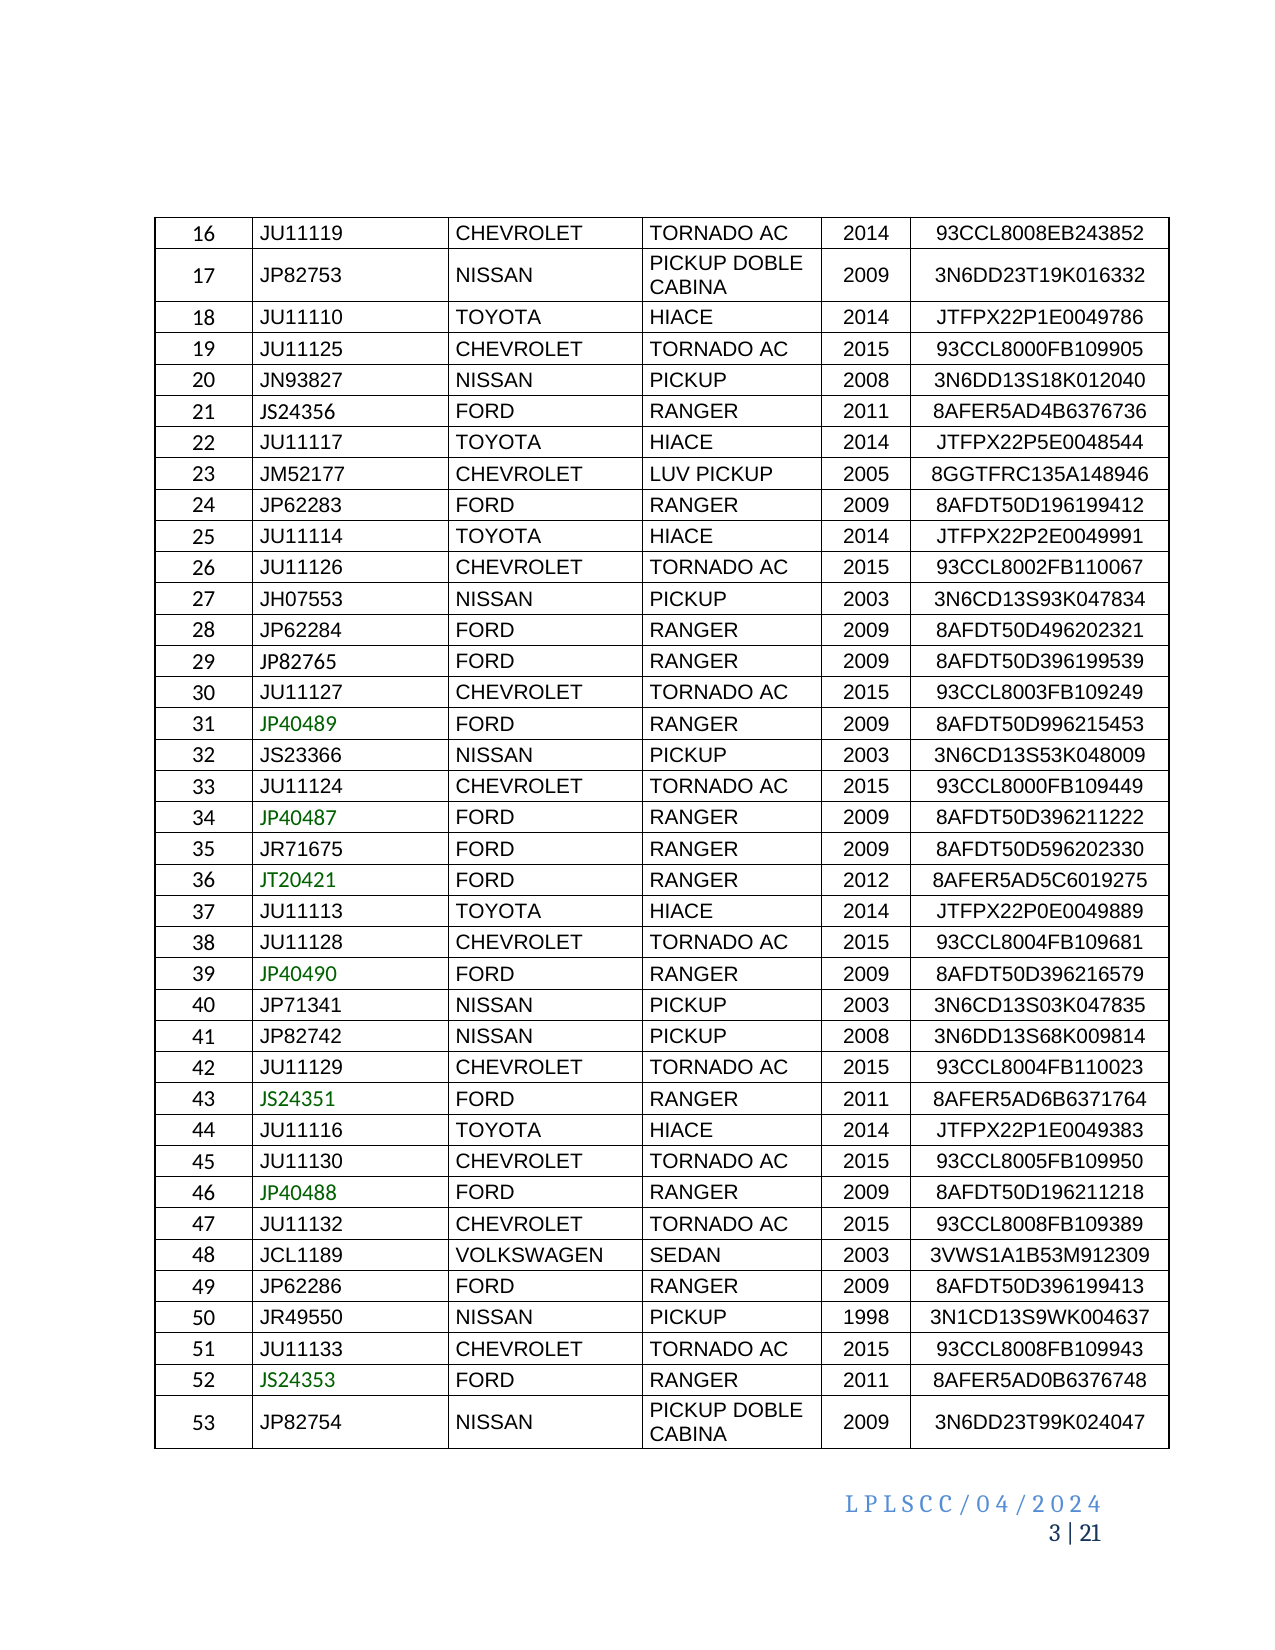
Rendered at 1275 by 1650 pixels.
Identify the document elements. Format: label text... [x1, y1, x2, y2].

table_cell JP62284 [253, 615, 448, 645]
table_cell 35 [156, 833, 252, 863]
table_cell 17 [156, 249, 252, 301]
table_cell 19 [156, 333, 252, 363]
table_cell 2003 [822, 583, 910, 613]
table_cell JP82742 [253, 1021, 448, 1051]
table_cell HIACE [643, 896, 821, 926]
table_cell JR71675 [253, 833, 448, 863]
table_cell 2015 [822, 333, 910, 363]
table_cell TOYOTA [449, 427, 642, 457]
table_cell RANGER [643, 1365, 821, 1395]
table_cell 3N6CD13S03K047835 [911, 990, 1168, 1020]
table_cell 3N6CD13S93K047834 [911, 583, 1168, 613]
table_cell JS24353 [253, 1365, 448, 1395]
table_cell NISSAN [449, 1021, 642, 1051]
table_cell JP40488 [253, 1177, 448, 1207]
table_cell 3N6DD23T99K024047 [911, 1396, 1168, 1448]
table_cell 2014 [822, 896, 910, 926]
table_cell RANGER [643, 958, 821, 988]
table_cell RANGER [643, 396, 821, 426]
table_cell FORD [449, 1083, 642, 1113]
table_cell CHEVROLET [449, 1333, 642, 1363]
table_cell TOYOTA [449, 1115, 642, 1145]
table_cell RANGER [643, 833, 821, 863]
table_cell 8AFDT50D996215453 [911, 708, 1168, 738]
table_cell JS24351 [253, 1083, 448, 1113]
table_cell CHEVROLET [449, 458, 642, 488]
table_cell PICKUP [643, 583, 821, 613]
table_cell CHEVROLET [449, 218, 642, 248]
table_cell JP82753 [253, 249, 448, 301]
table_cell 24 [156, 490, 252, 520]
table_cell 93CCL8004FB109681 [911, 927, 1168, 957]
table_cell 34 [156, 802, 252, 832]
table_cell FORD [449, 1177, 642, 1207]
table_cell FORD [449, 646, 642, 676]
table_cell JM52177 [253, 458, 448, 488]
table_cell HIACE [643, 302, 821, 332]
table_cell 38 [156, 927, 252, 957]
table_cell CHEVROLET [449, 1208, 642, 1238]
table_cell TORNADO AC [643, 552, 821, 582]
table_cell 8AFER5AD6B6371764 [911, 1083, 1168, 1113]
table_cell NISSAN [449, 990, 642, 1020]
table_cell FORD [449, 708, 642, 738]
table_cell TORNADO AC [643, 677, 821, 707]
table_cell 8AFER5AD0B6376748 [911, 1365, 1168, 1395]
table_cell 2015 [822, 771, 910, 801]
table_cell 93CCL8002FB110067 [911, 552, 1168, 582]
table_cell CHEVROLET [449, 677, 642, 707]
table_cell 47 [156, 1208, 252, 1238]
table_cell 2009 [822, 1396, 910, 1448]
table_cell JU11125 [253, 333, 448, 363]
table_cell FORD [449, 865, 642, 895]
table_cell JU11116 [253, 1115, 448, 1145]
table_cell 3N6DD13S18K012040 [911, 365, 1168, 395]
table_cell TORNADO AC [643, 218, 821, 248]
table_cell RANGER [643, 708, 821, 738]
table_cell TORNADO AC [643, 927, 821, 957]
table_cell JP62286 [253, 1271, 448, 1301]
table_cell JTFPX22P1E0049383 [911, 1115, 1168, 1145]
table_cell 8AFDT50D396199539 [911, 646, 1168, 676]
table_cell 2011 [822, 1083, 910, 1113]
table_cell 40 [156, 990, 252, 1020]
table_cell 49 [156, 1271, 252, 1301]
table_cell RANGER [643, 646, 821, 676]
table_cell 2014 [822, 302, 910, 332]
table_cell 8AFDT50D596202330 [911, 833, 1168, 863]
table_cell 93CCL8008FB109389 [911, 1208, 1168, 1238]
table_cell FORD [449, 615, 642, 645]
table_cell 39 [156, 958, 252, 988]
table_cell 53 [156, 1396, 252, 1448]
table_cell 2015 [822, 552, 910, 582]
table_cell JN93827 [253, 365, 448, 395]
table_cell 8AFDT50D196211218 [911, 1177, 1168, 1207]
table_cell JCL1189 [253, 1240, 448, 1270]
table_cell 2014 [822, 521, 910, 551]
table_cell 42 [156, 1052, 252, 1082]
table_cell JU11129 [253, 1052, 448, 1082]
table_cell 45 [156, 1146, 252, 1176]
table_cell 32 [156, 740, 252, 770]
table_cell RANGER [643, 615, 821, 645]
table_cell NISSAN [449, 583, 642, 613]
table_cell JU11128 [253, 927, 448, 957]
table_cell FORD [449, 1271, 642, 1301]
table_cell 2009 [822, 1177, 910, 1207]
table_cell LUV PICKUP [643, 458, 821, 488]
table_cell FORD [449, 1365, 642, 1395]
table_cell JTFPX22P2E0049991 [911, 521, 1168, 551]
table_cell 93CCL8000FB109449 [911, 771, 1168, 801]
table_cell 8GGTFRC135A148946 [911, 458, 1168, 488]
table_cell 1998 [822, 1302, 910, 1332]
table_cell JTFPX22P0E0049889 [911, 896, 1168, 926]
table_cell TOYOTA [449, 302, 642, 332]
table_cell 93CCL8004FB110023 [911, 1052, 1168, 1082]
table_cell 2011 [822, 396, 910, 426]
table_cell RANGER [643, 802, 821, 832]
table_cell JU11127 [253, 677, 448, 707]
table_cell 52 [156, 1365, 252, 1395]
table_cell 48 [156, 1240, 252, 1270]
table_cell 22 [156, 427, 252, 457]
table_cell 31 [156, 708, 252, 738]
table_cell RANGER [643, 1271, 821, 1301]
table_cell 8AFDT50D396211222 [911, 802, 1168, 832]
table_cell 41 [156, 1021, 252, 1051]
table_cell JR49550 [253, 1302, 448, 1332]
table_cell HIACE [643, 427, 821, 457]
table_cell 2003 [822, 990, 910, 1020]
table_cell 2003 [822, 1240, 910, 1270]
table_cell CHEVROLET [449, 552, 642, 582]
table_cell 44 [156, 1115, 252, 1145]
table_cell JP71341 [253, 990, 448, 1020]
table_cell NISSAN [449, 740, 642, 770]
table_cell CHEVROLET [449, 333, 642, 363]
table_cell CHEVROLET [449, 1052, 642, 1082]
table_cell JU11119 [253, 218, 448, 248]
table_cell 2009 [822, 833, 910, 863]
table_cell 8AFDT50D396199413 [911, 1271, 1168, 1301]
table_cell 8AFDT50D496202321 [911, 615, 1168, 645]
table_cell JU11113 [253, 896, 448, 926]
table_cell JP40489 [253, 708, 448, 738]
table_cell PICKUP [643, 990, 821, 1020]
table_cell 28 [156, 615, 252, 645]
table_cell TORNADO AC [643, 771, 821, 801]
table_cell 3VWS1A1B53M912309 [911, 1240, 1168, 1270]
table_cell 2009 [822, 708, 910, 738]
table_cell 21 [156, 396, 252, 426]
table_cell JU11130 [253, 1146, 448, 1176]
table_cell TORNADO AC [643, 1052, 821, 1082]
table_cell FORD [449, 802, 642, 832]
table_cell TORNADO AC [643, 1208, 821, 1238]
table_cell 3N1CD13S9WK004637 [911, 1302, 1168, 1332]
table_cell 37 [156, 896, 252, 926]
table_cell JS24356 [253, 396, 448, 426]
table_cell JU11110 [253, 302, 448, 332]
table_cell JP40487 [253, 802, 448, 832]
table_cell 2008 [822, 365, 910, 395]
table_cell 2009 [822, 615, 910, 645]
table_cell PICKUP [643, 740, 821, 770]
table_cell 2009 [822, 249, 910, 301]
table_cell 2014 [822, 1115, 910, 1145]
table_cell PICKUP [643, 1302, 821, 1332]
table_cell 2003 [822, 740, 910, 770]
table_cell JU11132 [253, 1208, 448, 1238]
table_cell 3N6CD13S53K048009 [911, 740, 1168, 770]
table_cell CHEVROLET [449, 1146, 642, 1176]
table_cell 20 [156, 365, 252, 395]
table_cell JP82754 [253, 1396, 448, 1448]
table_cell FORD [449, 490, 642, 520]
table_cell CHEVROLET [449, 771, 642, 801]
table_cell 8AFER5AD5C6019275 [911, 865, 1168, 895]
table_cell 93CCL8003FB109249 [911, 677, 1168, 707]
table_cell 2014 [822, 427, 910, 457]
table_cell 2005 [822, 458, 910, 488]
table_cell JU11114 [253, 521, 448, 551]
table_cell HIACE [643, 1115, 821, 1145]
table_cell 16 [156, 218, 252, 248]
table_cell 2009 [822, 1271, 910, 1301]
table_cell TORNADO AC [643, 333, 821, 363]
table_cell HIACE [643, 521, 821, 551]
table_cell SEDAN [643, 1240, 821, 1270]
table_cell PICKUP DOBLE CABINA [643, 249, 821, 301]
table_cell NISSAN [449, 1302, 642, 1332]
table_cell JTFPX22P1E0049786 [911, 302, 1168, 332]
table_cell TORNADO AC [643, 1333, 821, 1363]
table_cell RANGER [643, 865, 821, 895]
table_cell 33 [156, 771, 252, 801]
table_cell 2015 [822, 927, 910, 957]
table_cell 2008 [822, 1021, 910, 1051]
table_cell JH07553 [253, 583, 448, 613]
table_cell 2015 [822, 1146, 910, 1176]
table_cell 2009 [822, 646, 910, 676]
table_cell 23 [156, 458, 252, 488]
table_cell NISSAN [449, 249, 642, 301]
table_cell JU11133 [253, 1333, 448, 1363]
table_cell FORD [449, 958, 642, 988]
table_cell 93CCL8008EB243852 [911, 218, 1168, 248]
table_cell 30 [156, 677, 252, 707]
table_cell TOYOTA [449, 896, 642, 926]
table_cell 25 [156, 521, 252, 551]
table_cell FORD [449, 833, 642, 863]
table_cell 8AFDT50D396216579 [911, 958, 1168, 988]
table_cell 26 [156, 552, 252, 582]
table_cell 36 [156, 865, 252, 895]
table_cell 8AFDT50D196199412 [911, 490, 1168, 520]
table_cell JU11124 [253, 771, 448, 801]
table_cell 27 [156, 583, 252, 613]
table_cell NISSAN [449, 1396, 642, 1448]
table_cell RANGER [643, 490, 821, 520]
table_cell 93CCL8008FB109943 [911, 1333, 1168, 1363]
table_cell 93CCL8000FB109905 [911, 333, 1168, 363]
table_cell 2009 [822, 958, 910, 988]
table_cell JU11126 [253, 552, 448, 582]
table_cell JT20421 [253, 865, 448, 895]
table_cell JU11117 [253, 427, 448, 457]
table_cell 3N6DD13S68K009814 [911, 1021, 1168, 1051]
table_cell JTFPX22P5E0048544 [911, 427, 1168, 457]
table_cell 51 [156, 1333, 252, 1363]
table_cell CHEVROLET [449, 927, 642, 957]
table_cell PICKUP [643, 365, 821, 395]
table_cell VOLKSWAGEN [449, 1240, 642, 1270]
table_cell 93CCL8005FB109950 [911, 1146, 1168, 1176]
table_cell JS23366 [253, 740, 448, 770]
table_cell 46 [156, 1177, 252, 1207]
table_cell RANGER [643, 1083, 821, 1113]
table_cell FORD [449, 396, 642, 426]
table_cell 2009 [822, 802, 910, 832]
table_cell NISSAN [449, 365, 642, 395]
table_cell JP40490 [253, 958, 448, 988]
table_cell TOYOTA [449, 521, 642, 551]
table_cell JP82765 [253, 646, 448, 676]
table_cell JP62283 [253, 490, 448, 520]
table_cell 2011 [822, 1365, 910, 1395]
table_cell 18 [156, 302, 252, 332]
table_cell 2015 [822, 1333, 910, 1363]
table_cell 2015 [822, 1052, 910, 1082]
table_cell 2015 [822, 1208, 910, 1238]
table_cell 50 [156, 1302, 252, 1332]
table_cell PICKUP [643, 1021, 821, 1051]
table_cell 2015 [822, 677, 910, 707]
table_cell 2012 [822, 865, 910, 895]
table_cell 43 [156, 1083, 252, 1113]
table_cell RANGER [643, 1177, 821, 1207]
table_cell 2009 [822, 490, 910, 520]
table_cell TORNADO AC [643, 1146, 821, 1176]
table_cell 29 [156, 646, 252, 676]
table_cell 8AFER5AD4B6376736 [911, 396, 1168, 426]
table_cell 3N6DD23T19K016332 [911, 249, 1168, 301]
table_cell 2014 [822, 218, 910, 248]
table_cell PICKUP DOBLE CABINA [643, 1396, 821, 1448]
